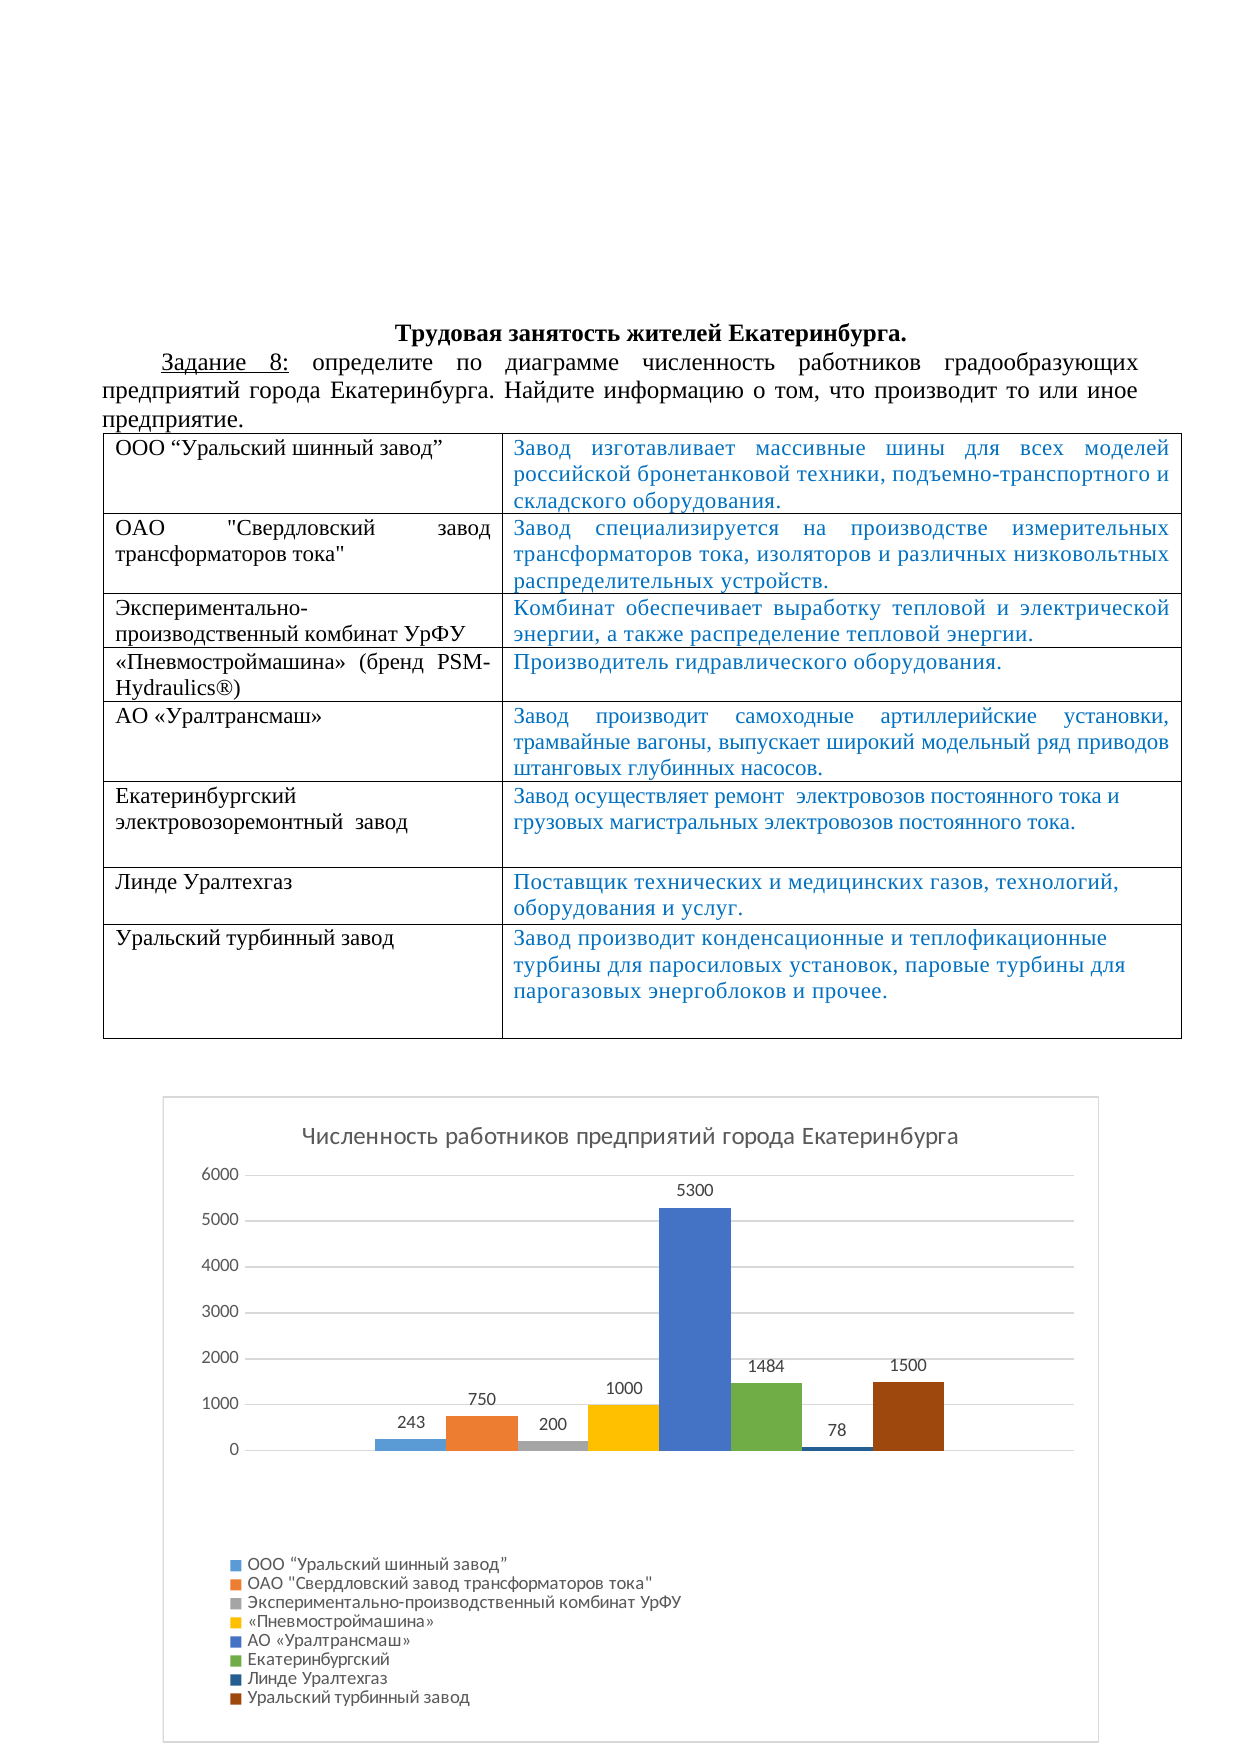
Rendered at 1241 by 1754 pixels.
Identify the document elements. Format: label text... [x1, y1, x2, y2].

table_cell «Пневмостроймашина» (бренд PSM-Hydraulics®) [104, 648, 502, 701]
table_header Завод изготавливает массивные шины для всех моделей российской бронетанковой техники, подъемно-транспортного и складского оборудования. [782, 434, 1181, 513]
table_cell Уральский турбинный завод [104, 925, 502, 1038]
table_cell Завод специализируется на производстве измерительных трансформаторов тока, изоляторов и различных низковольтных распределительных устройств. [829, 514, 1181, 593]
table_cell Екатеринбургский электровозоремонтный завод [104, 782, 502, 867]
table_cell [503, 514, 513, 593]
table_cell Поставщик технических и медицинских газов, технологий, оборудования и услуг. [503, 868, 1181, 923]
table_cell Комбинат обеспечивает выработку тепловой и электрической энергии, а также распределение тепловой энергии. [1034, 594, 1181, 647]
table_cell Производитель гидравлического оборудования. [503, 648, 1181, 701]
table_cell АО «Уралтрансмаш» [104, 702, 502, 781]
table_cell Завод осуществляет ремонт электровозов постоянного тока и грузовых магистральных электровозов постоянного тока. [503, 782, 1181, 867]
table_cell Завод производит конденсационные и теплофикационные турбины для паросиловых установок, паровые турбины для парогазовых энергоблоков и прочее. [503, 925, 1181, 1038]
text Трудовая занятость жителей Екатеринбурга. [162, 318, 1139, 347]
table_cell Завод производит самоходные артиллерийские установки, трамвайные вагоны, выпускает широкий модельный ряд приводов штанговых глубинных насосов. [503, 702, 1181, 781]
table_cell Линде Уралтехгаз [104, 868, 502, 923]
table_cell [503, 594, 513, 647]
text Задание 8: определите по диаграмме численность работников градообразующих предприятий города Екатеринбурга. Найдите информацию о том, что производит то или иное предприятие. [102, 347, 1139, 433]
table_cell ОАО "Свердловский завод трансформаторов тока" [104, 514, 502, 593]
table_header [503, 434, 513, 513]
table_header ООО “Уральский шинный завод” [104, 434, 502, 513]
table_cell Экспериментально-производственный комбинат УрФУ [104, 594, 502, 647]
